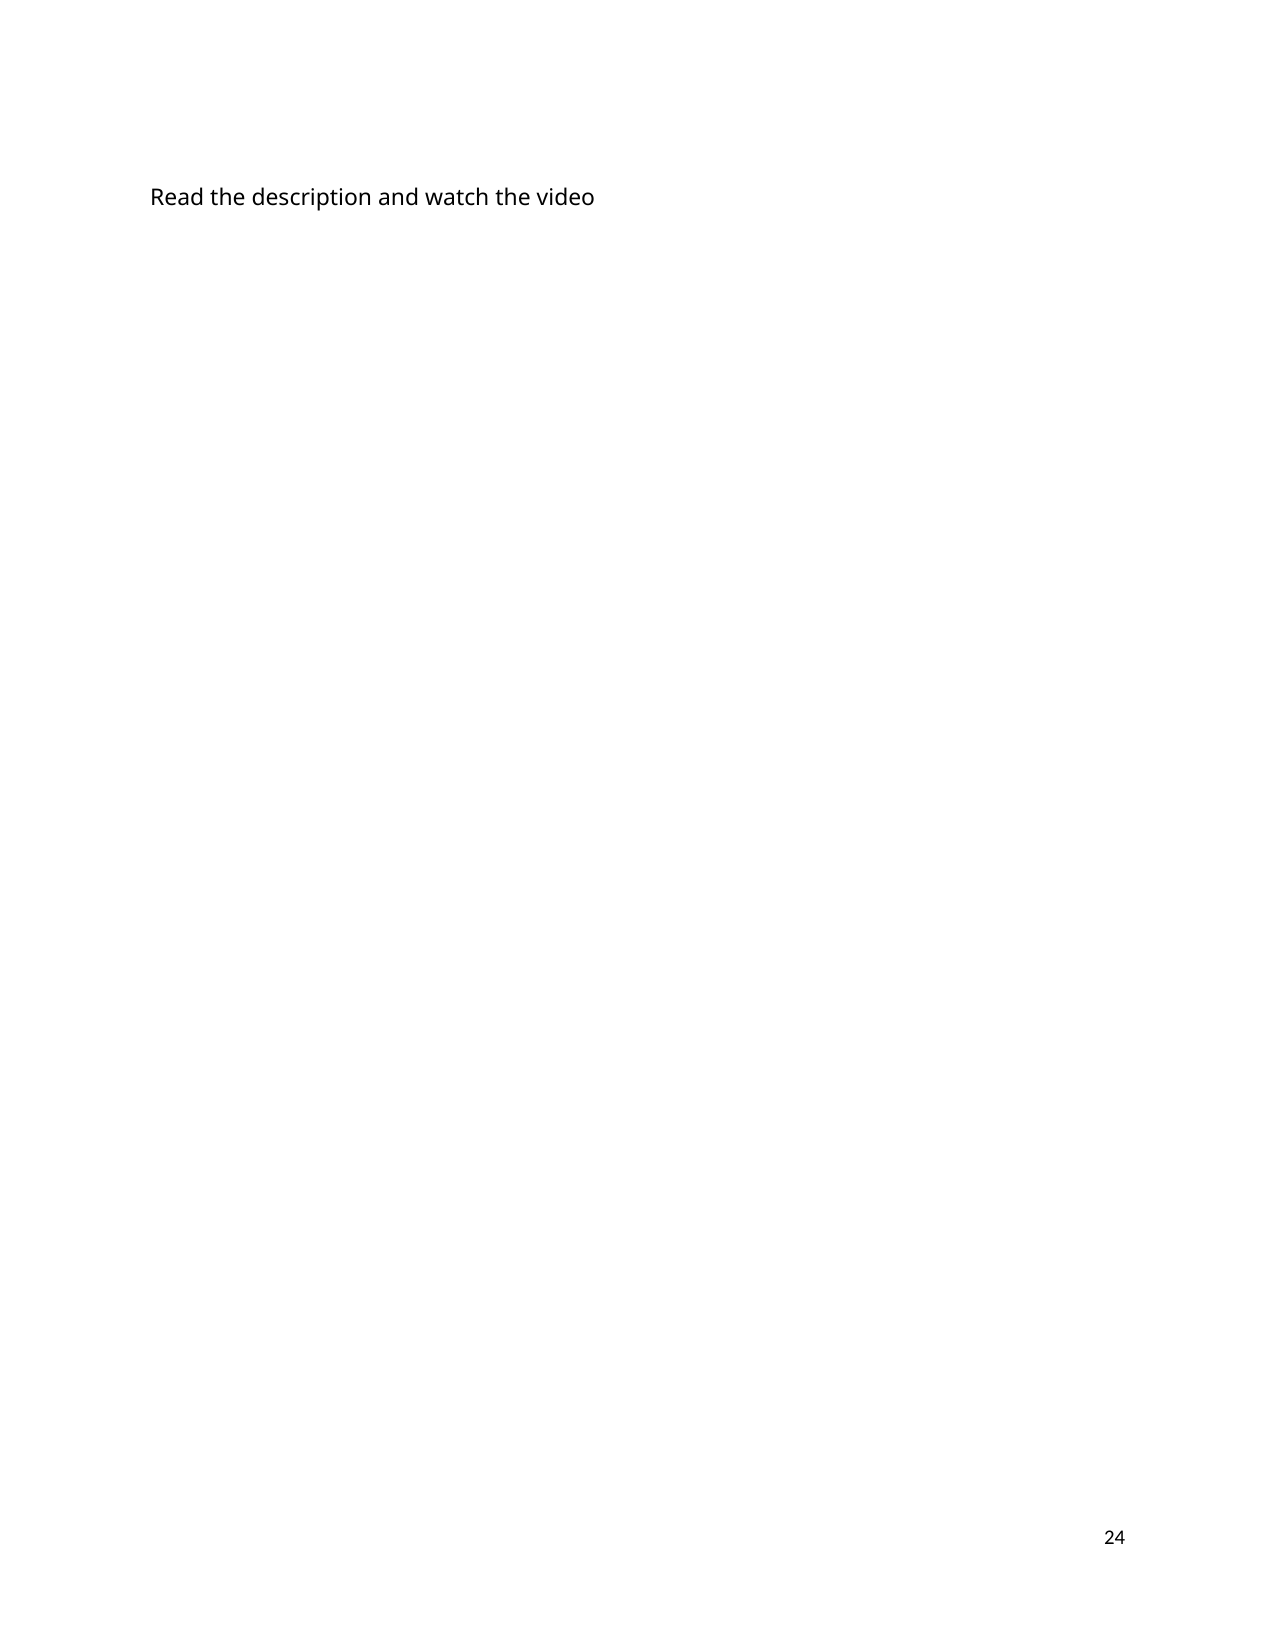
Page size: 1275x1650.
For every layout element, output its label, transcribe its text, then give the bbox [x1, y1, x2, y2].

text Read the description and watch the video [150, 181, 1125, 212]
